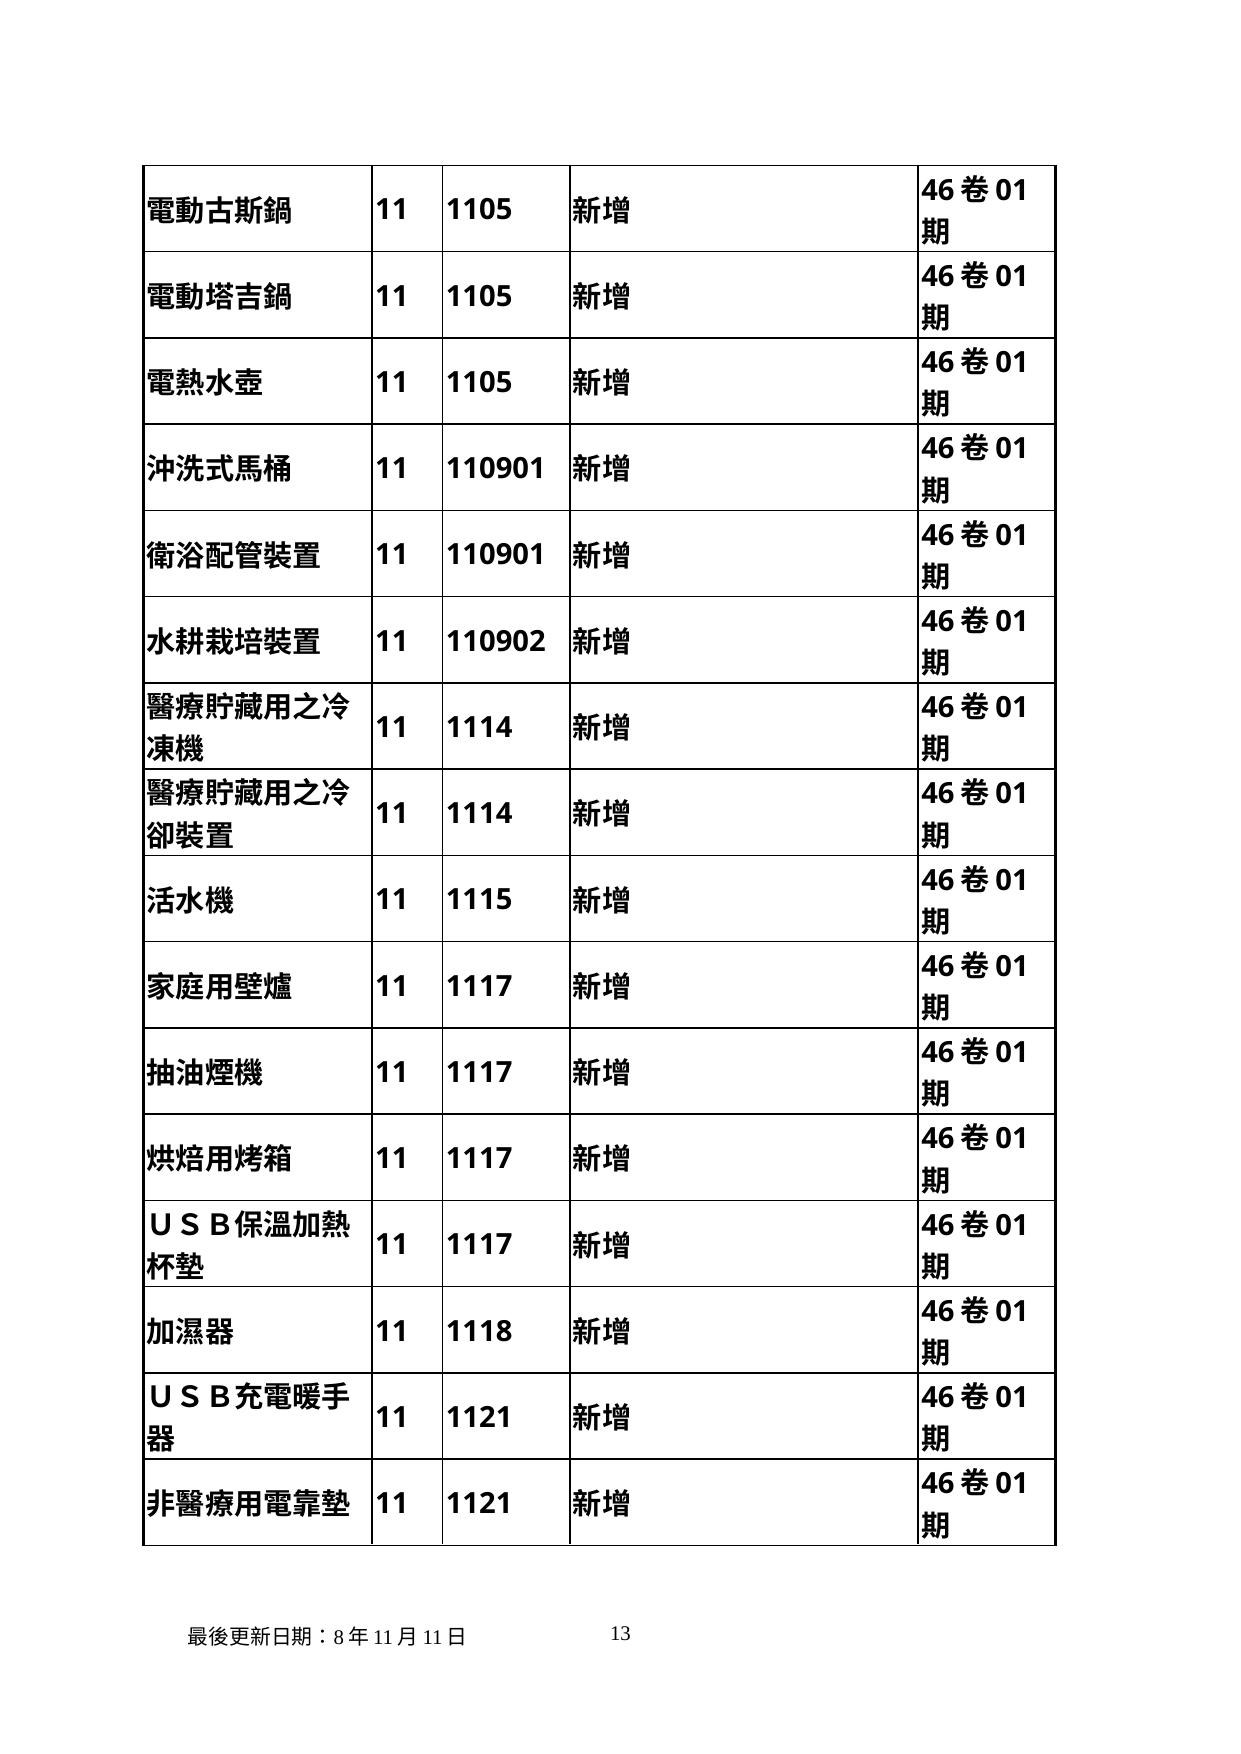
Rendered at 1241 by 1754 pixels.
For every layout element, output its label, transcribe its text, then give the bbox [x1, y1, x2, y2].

table_cell 110902 [443, 597, 569, 682]
table_cell 新增 [571, 166, 917, 251]
table_cell 11 [373, 1029, 442, 1113]
table_cell 11 [373, 425, 442, 509]
table_cell ＵＳＢ保溫加熱杯墊 [145, 1201, 371, 1286]
table_cell 新增 [571, 684, 917, 768]
table_cell 46卷01期 [919, 942, 1054, 1027]
table_cell 11 [373, 511, 442, 596]
table_cell 11 [373, 339, 442, 423]
table_cell 新增 [571, 1287, 917, 1372]
table_cell 11 [373, 1201, 442, 1286]
table_cell 1117 [443, 1115, 569, 1199]
table_cell 46卷01期 [919, 1460, 1054, 1544]
table_cell 加濕器 [145, 1287, 371, 1372]
table_cell 46卷01期 [919, 511, 1054, 596]
table_cell 非醫療用電靠墊 [145, 1460, 371, 1544]
table_cell 新增 [571, 1201, 917, 1286]
table_cell 11 [373, 166, 442, 251]
table_cell 電動古斯鍋 [145, 166, 371, 251]
table_cell 46卷01期 [919, 770, 1054, 854]
table_cell 1105 [443, 166, 569, 251]
table_cell 新增 [571, 339, 917, 423]
table_cell 1114 [443, 770, 569, 854]
table_cell 46卷01期 [919, 684, 1054, 768]
table_cell 家庭用壁爐 [145, 942, 371, 1027]
table_cell 110901 [443, 511, 569, 596]
table_cell 11 [373, 1460, 442, 1544]
table_cell 醫療貯藏用之冷卻裝置 [145, 770, 371, 854]
table_cell 新增 [571, 1374, 917, 1458]
table_cell 抽油煙機 [145, 1029, 371, 1113]
table_cell 烘焙用烤箱 [145, 1115, 371, 1199]
table_cell 1115 [443, 856, 569, 941]
table_cell 1114 [443, 684, 569, 768]
table_cell 11 [373, 684, 442, 768]
table_cell 電動塔吉鍋 [145, 252, 371, 337]
table_cell 11 [373, 856, 442, 941]
table_cell 新增 [571, 511, 917, 596]
table_cell 新增 [571, 1029, 917, 1113]
table_cell 46卷01期 [919, 1029, 1054, 1113]
table_cell 110901 [443, 425, 569, 509]
table_cell 46卷01期 [919, 425, 1054, 509]
table_cell 衛浴配管裝置 [145, 511, 371, 596]
table_cell 46卷01期 [919, 1374, 1054, 1458]
table_cell 46卷01期 [919, 1115, 1054, 1199]
table_cell 醫療貯藏用之冷凍機 [145, 684, 371, 768]
table_cell 46卷01期 [919, 339, 1054, 423]
table_cell 11 [373, 942, 442, 1027]
table_cell 1117 [443, 1029, 569, 1113]
table_cell 沖洗式馬桶 [145, 425, 371, 509]
table_cell 46卷01期 [919, 252, 1054, 337]
table_cell 11 [373, 770, 442, 854]
table_cell 新增 [571, 856, 917, 941]
table_cell 新增 [571, 425, 917, 509]
table_cell 新增 [571, 252, 917, 337]
table_cell 46卷01期 [919, 1287, 1054, 1372]
table_cell 新增 [571, 942, 917, 1027]
table_cell 新增 [571, 1115, 917, 1199]
table_cell 1117 [443, 1201, 569, 1286]
table_cell 1121 [443, 1460, 569, 1544]
table_cell 46卷01期 [919, 597, 1054, 682]
table_cell 46卷01期 [919, 1201, 1054, 1286]
table_cell 1105 [443, 252, 569, 337]
table_cell 11 [373, 1287, 442, 1372]
table_cell 1121 [443, 1374, 569, 1458]
table_cell ＵＳＢ充電暖手器 [145, 1374, 371, 1458]
table_cell 1105 [443, 339, 569, 423]
table_cell 新增 [571, 770, 917, 854]
table_cell 11 [373, 1115, 442, 1199]
table_cell 46卷01期 [919, 166, 1054, 251]
table_cell 11 [373, 252, 442, 337]
table_cell 新增 [571, 597, 917, 682]
table_cell 新增 [571, 1460, 917, 1544]
table_cell 電熱水壺 [145, 339, 371, 423]
table_cell 11 [373, 597, 442, 682]
table_cell 水耕栽培裝置 [145, 597, 371, 682]
table_cell 1118 [443, 1287, 569, 1372]
table_cell 11 [373, 1374, 442, 1458]
table_cell 46卷01期 [919, 856, 1054, 941]
table_cell 1117 [443, 942, 569, 1027]
table_cell 活水機 [145, 856, 371, 941]
